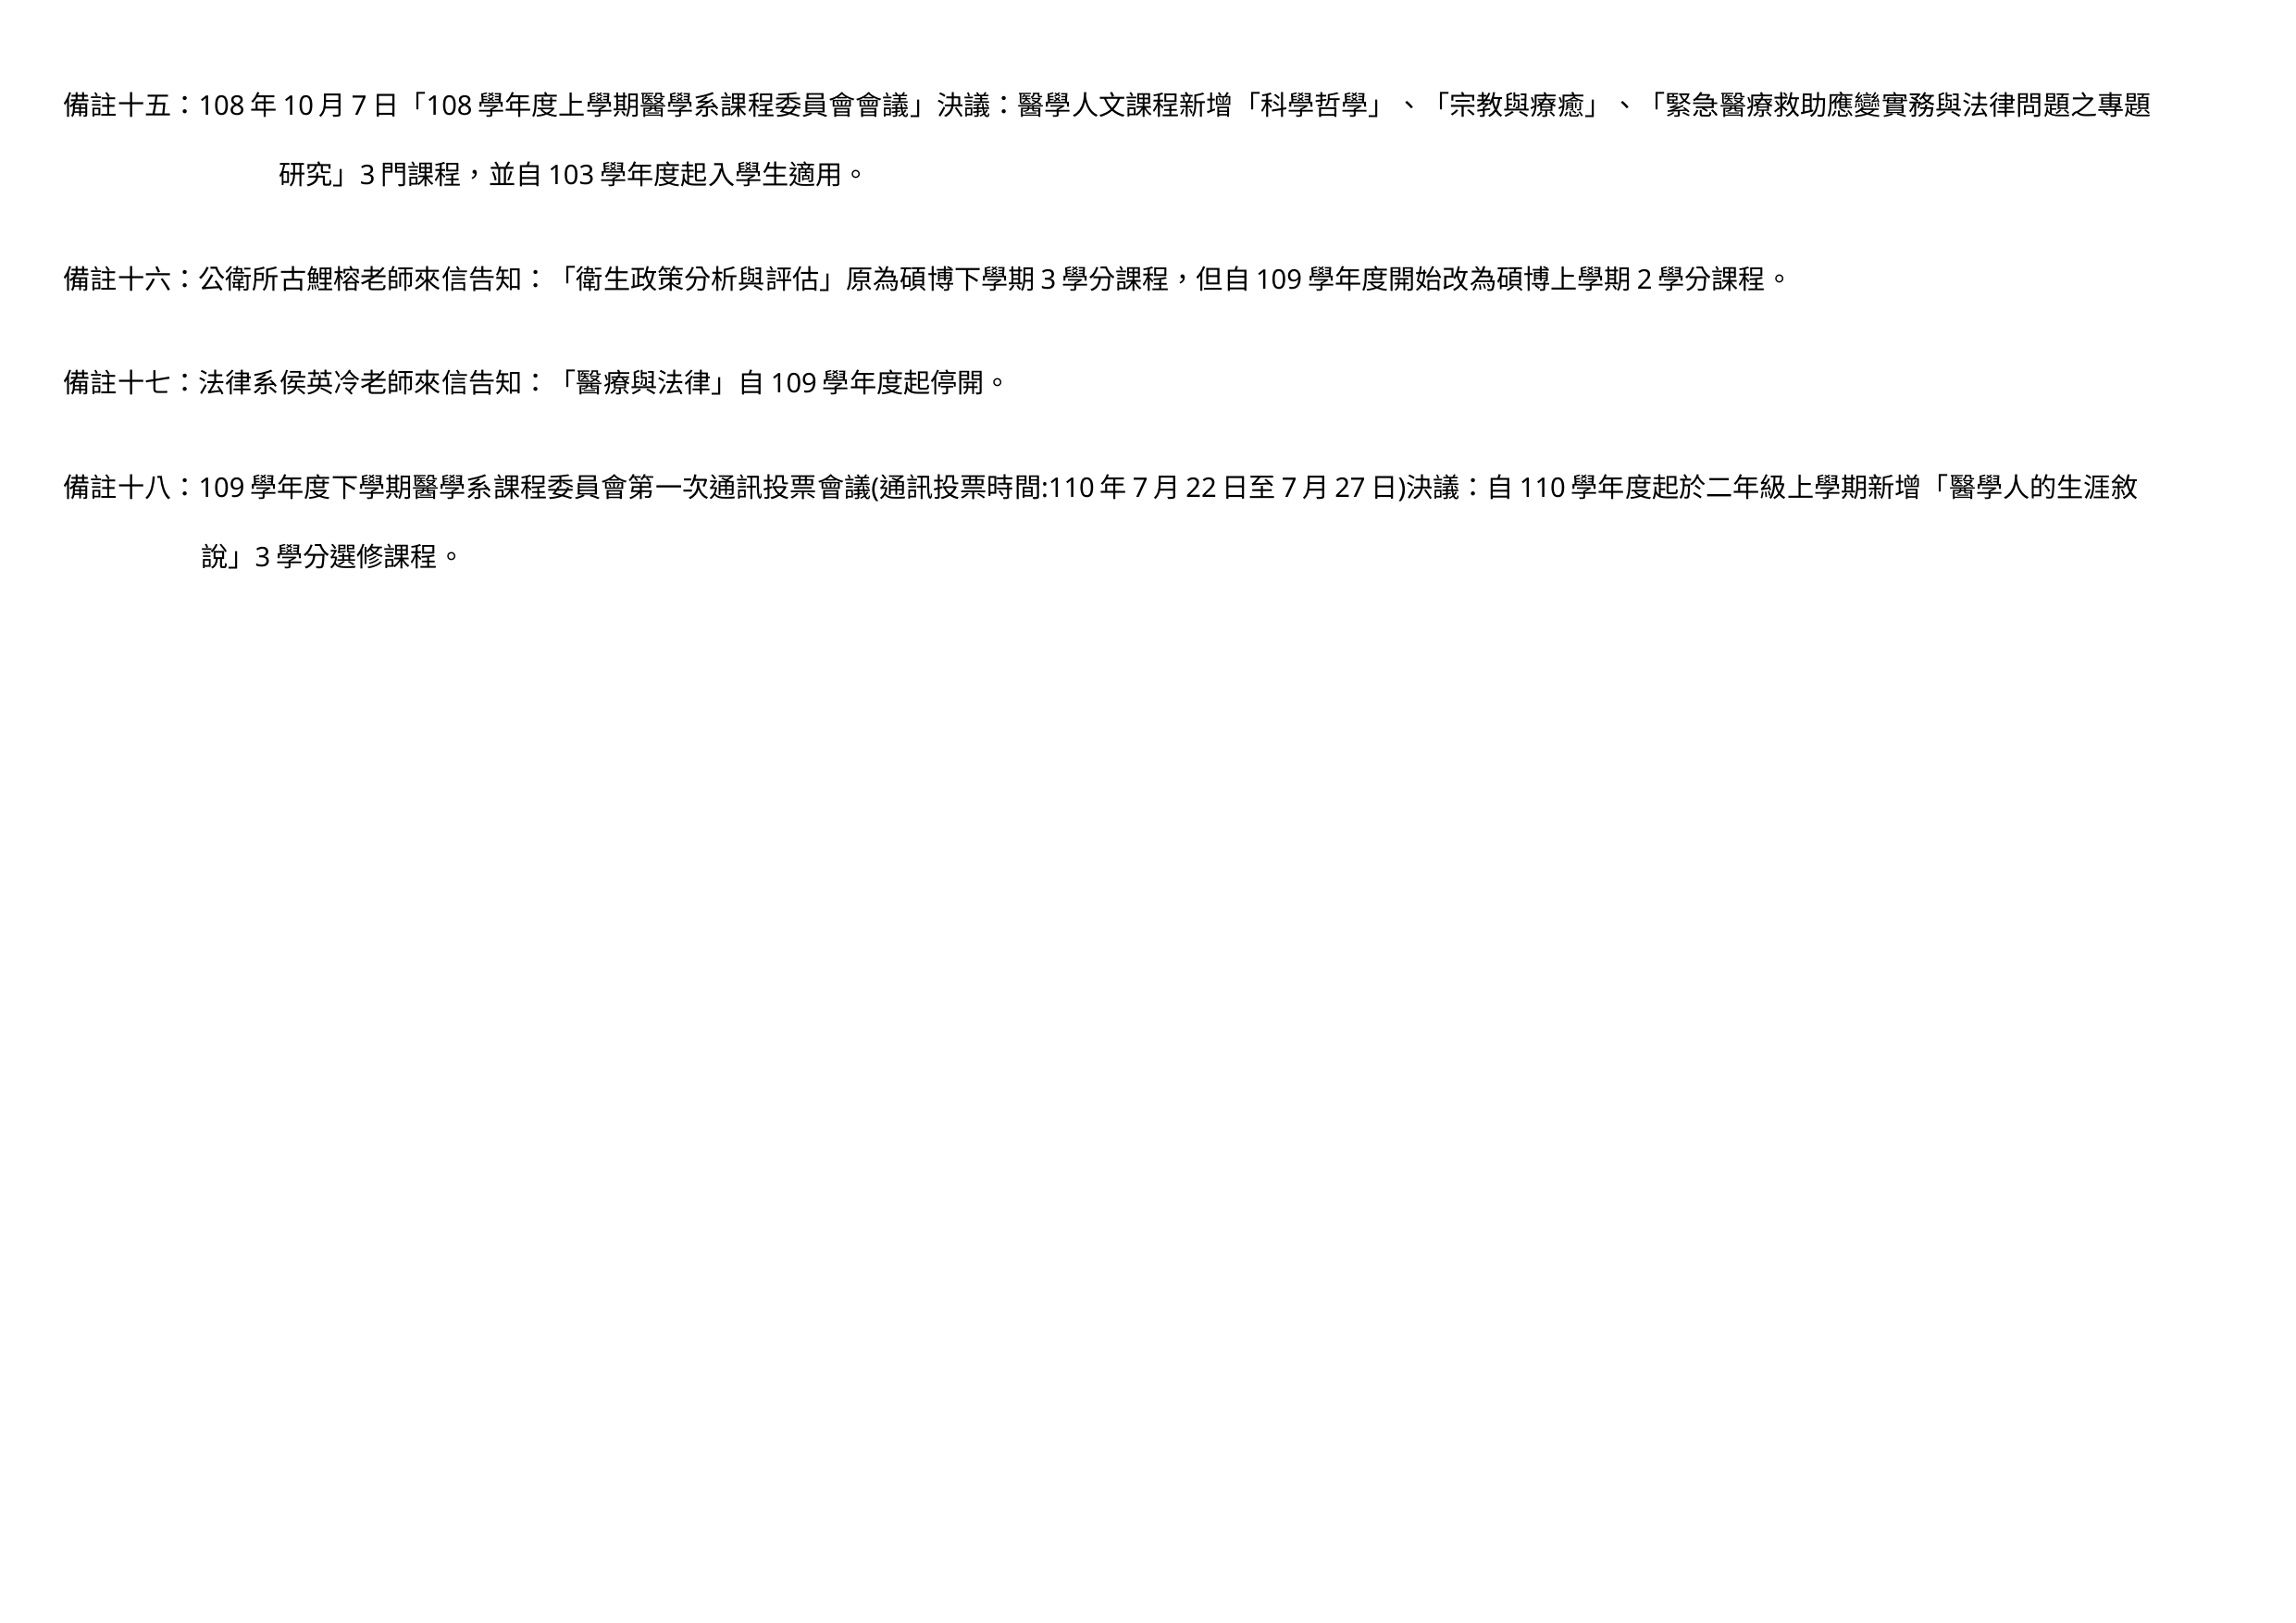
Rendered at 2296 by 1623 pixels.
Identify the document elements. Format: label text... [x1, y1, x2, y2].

text 備註十五：108年10月7日「108學年度上學期醫學系課程委員會會議」決議：醫學人文課程新增「科學哲學」、「宗教與療癒」、「緊急醫療救助應變實務與法律問題之專題研究」3門課程，並自103學年度起入學生適用。 [63, 69, 2156, 208]
text 備註十八：109學年度下學期醫學系課程委員會第一次通訊投票會議(通訊投票時間:110年7月22日至7月27日)決議：自110學年度起於二年級上學期新增「醫學人的生涯敘說」3學分選修課程。 [63, 451, 2156, 589]
text 備註十六：公衛所古鯉榕老師來信告知：「衛生政策分析與評估」原為碩博下學期3學分課程，但自109學年度開始改為碩博上學期2學分課程。 [63, 242, 2156, 312]
text 備註十七：法律系侯英冷老師來信告知：「醫療與法律」自109學年度起停開。 [63, 347, 2156, 416]
